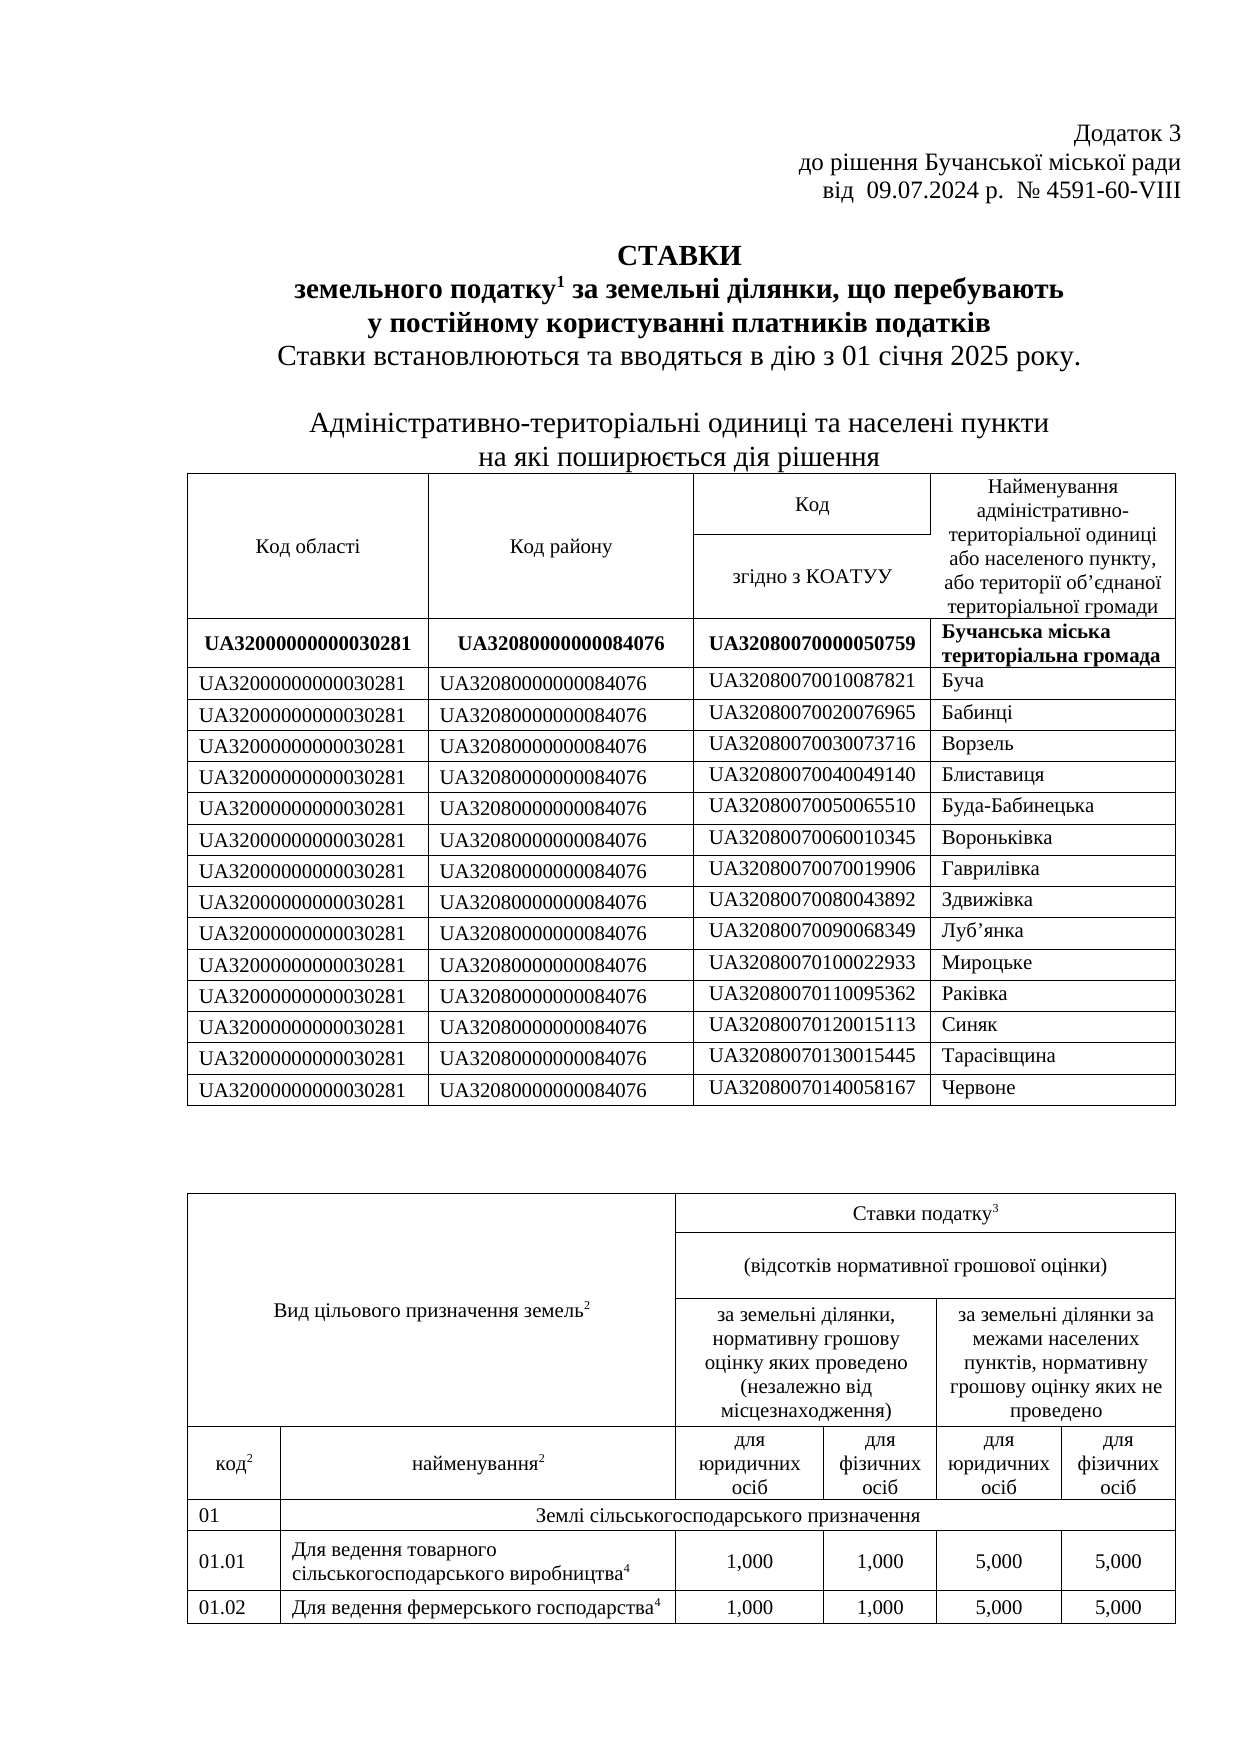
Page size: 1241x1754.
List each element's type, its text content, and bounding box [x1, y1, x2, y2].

table_cell UA32000000000030281 [188, 918, 428, 948]
table_cell Для ведення товарного сільськогосподарського виробництва4 [281, 1531, 675, 1590]
table_cell UA32000000000030281 [188, 825, 428, 855]
table_cell UA32080000000084076 [429, 918, 693, 948]
table_cell UA32080070030073716 [694, 731, 930, 761]
table_cell Землі сільськогосподарського призначення [281, 1500, 1175, 1530]
table_header Вид цільового призначення земель2 [188, 1194, 675, 1426]
table_cell для фізичних осіб [1062, 1427, 1175, 1499]
table_cell 01.02 [188, 1591, 280, 1623]
table_header Код області [188, 474, 428, 618]
table_cell UA32080070000050759 [694, 619, 930, 667]
table_cell UA32000000000030281 [188, 793, 428, 823]
table_cell UA32000000000030281 [188, 950, 428, 980]
table_cell Буда-Бабинецька [931, 793, 1175, 823]
table_cell Ворзель [931, 731, 1175, 761]
text від 09.07.2024 р. № 4591-60-VIIІ [177, 176, 1181, 204]
table_cell UA32000000000030281 [188, 1043, 428, 1073]
table_cell Синяк [931, 1012, 1175, 1042]
table_cell найменування2 [281, 1427, 675, 1499]
table_cell 1,000 [676, 1531, 823, 1590]
table_cell UA32080000000084076 [429, 731, 693, 761]
table_cell UA32000000000030281 [188, 700, 428, 730]
table_cell UA32080070020076965 [694, 700, 930, 730]
table_cell UA32080000000084076 [429, 856, 693, 886]
table_cell Вороньківка [931, 825, 1175, 855]
table_cell UA32080000000084076 [429, 1043, 693, 1073]
table_cell UA32080070080043892 [694, 887, 930, 917]
table_cell для юридичних осіб [676, 1427, 823, 1499]
table_cell UA32080000000084076 [429, 1012, 693, 1042]
table_cell 5,000 [1062, 1591, 1175, 1623]
table_cell UA32080000000084076 [429, 700, 693, 730]
text Додаток 3 до рішення Бучанської міської ради [177, 118, 1181, 176]
table_cell Для ведення фермерського господарства4 [281, 1591, 675, 1623]
table_cell UA32080070070019906 [694, 856, 930, 886]
table_header Найменування адміністративно-територіальної одиниці або населеного пункту, або території об’єднаної територіальної громади [930, 474, 1175, 618]
text Адміністративно-територіальні одиниці та населені пункти [177, 406, 1181, 439]
table_cell 01.01 [188, 1531, 280, 1590]
table_cell UA32080070110095362 [694, 981, 930, 1011]
table_cell UA32000000000030281 [188, 731, 428, 761]
table_cell для юридичних осіб [937, 1427, 1061, 1499]
table_cell UA32080000000084076 [429, 825, 693, 855]
table_cell для фізичних осіб [824, 1427, 936, 1499]
table_cell UA32080070090068349 [694, 918, 930, 948]
table_cell UA32080070050065510 [694, 793, 930, 823]
table_cell UA32000000000030281 [188, 619, 428, 667]
table_cell Мироцьке [931, 950, 1175, 980]
table_cell Червоне [931, 1075, 1175, 1105]
table_cell 01 [188, 1500, 280, 1530]
table_cell UA32000000000030281 [188, 1075, 428, 1105]
table_cell UA32000000000030281 [188, 762, 428, 792]
table_cell Раківка [931, 981, 1175, 1011]
table_cell UA32000000000030281 [188, 887, 428, 917]
table_cell UA32080000000084076 [429, 950, 693, 980]
table_cell 1,000 [676, 1591, 823, 1623]
table_cell UA32080070130015445 [694, 1043, 930, 1073]
text Ставки встановлюються та вводяться в дію з 01 січня 2025 року. [177, 338, 1181, 372]
table_cell Блиставиця [931, 762, 1175, 792]
table_header Ставки податку3 [676, 1194, 1175, 1232]
text на які поширюється дія рішення [177, 439, 1181, 473]
table_cell UA32000000000030281 [188, 856, 428, 886]
table_cell UA32080070060010345 [694, 825, 930, 855]
table_cell Буча [931, 668, 1175, 698]
table_cell 1,000 [824, 1591, 936, 1623]
table_header Код [694, 474, 930, 534]
table_cell 5,000 [937, 1531, 1061, 1590]
table_header Код району [429, 474, 693, 618]
table_cell UA32080000000084076 [429, 1075, 693, 1105]
table_cell UA32080000000084076 [429, 887, 693, 917]
table_cell за земельні ділянки за межами населених пунктів, нормативну грошову оцінку яких не проведено [937, 1299, 1175, 1426]
table_cell Тарасівщина [931, 1043, 1175, 1073]
table_cell Здвижівка [931, 887, 1175, 917]
table_cell UA32080000000084076 [429, 762, 693, 792]
table_cell UA32080070120015113 [694, 1012, 930, 1042]
table_cell UA32000000000030281 [188, 981, 428, 1011]
table_cell Луб’янка [931, 918, 1175, 948]
table_cell за земельні ділянки, нормативну грошову оцінку яких проведено (незалежно від місцезнаходження) [676, 1299, 936, 1426]
table_cell UA32000000000030281 [188, 1012, 428, 1042]
table_cell Бабинці [931, 700, 1175, 730]
table_cell 5,000 [937, 1591, 1061, 1623]
table_cell UA32080070100022933 [694, 950, 930, 980]
table_cell UA32080000000084076 [429, 619, 693, 667]
text СТАВКИ земельного податку1 за земельні ділянки, що перебувають [177, 238, 1181, 305]
table_cell (відсотків нормативної грошової оцінки) [676, 1233, 1175, 1298]
table_cell UA32080070140058167 [694, 1075, 930, 1105]
table_cell UA32080070040049140 [694, 762, 930, 792]
table_cell код2 [188, 1427, 280, 1499]
table_cell UA32080070010087821 [694, 668, 930, 698]
table_cell Бучанська міська територіальна громада [931, 619, 1175, 667]
table_cell UA32080000000084076 [429, 981, 693, 1011]
table_cell 1,000 [824, 1531, 936, 1590]
table_cell UA32080000000084076 [429, 793, 693, 823]
table_cell UA32000000000030281 [188, 668, 428, 698]
table_cell 5,000 [1062, 1531, 1175, 1590]
text у постійному користуванні платників податків [177, 305, 1181, 338]
table_cell згідно з КОАТУУ [694, 535, 930, 618]
table_cell UA32080000000084076 [429, 668, 693, 698]
table_cell Гаврилівка [931, 856, 1175, 886]
